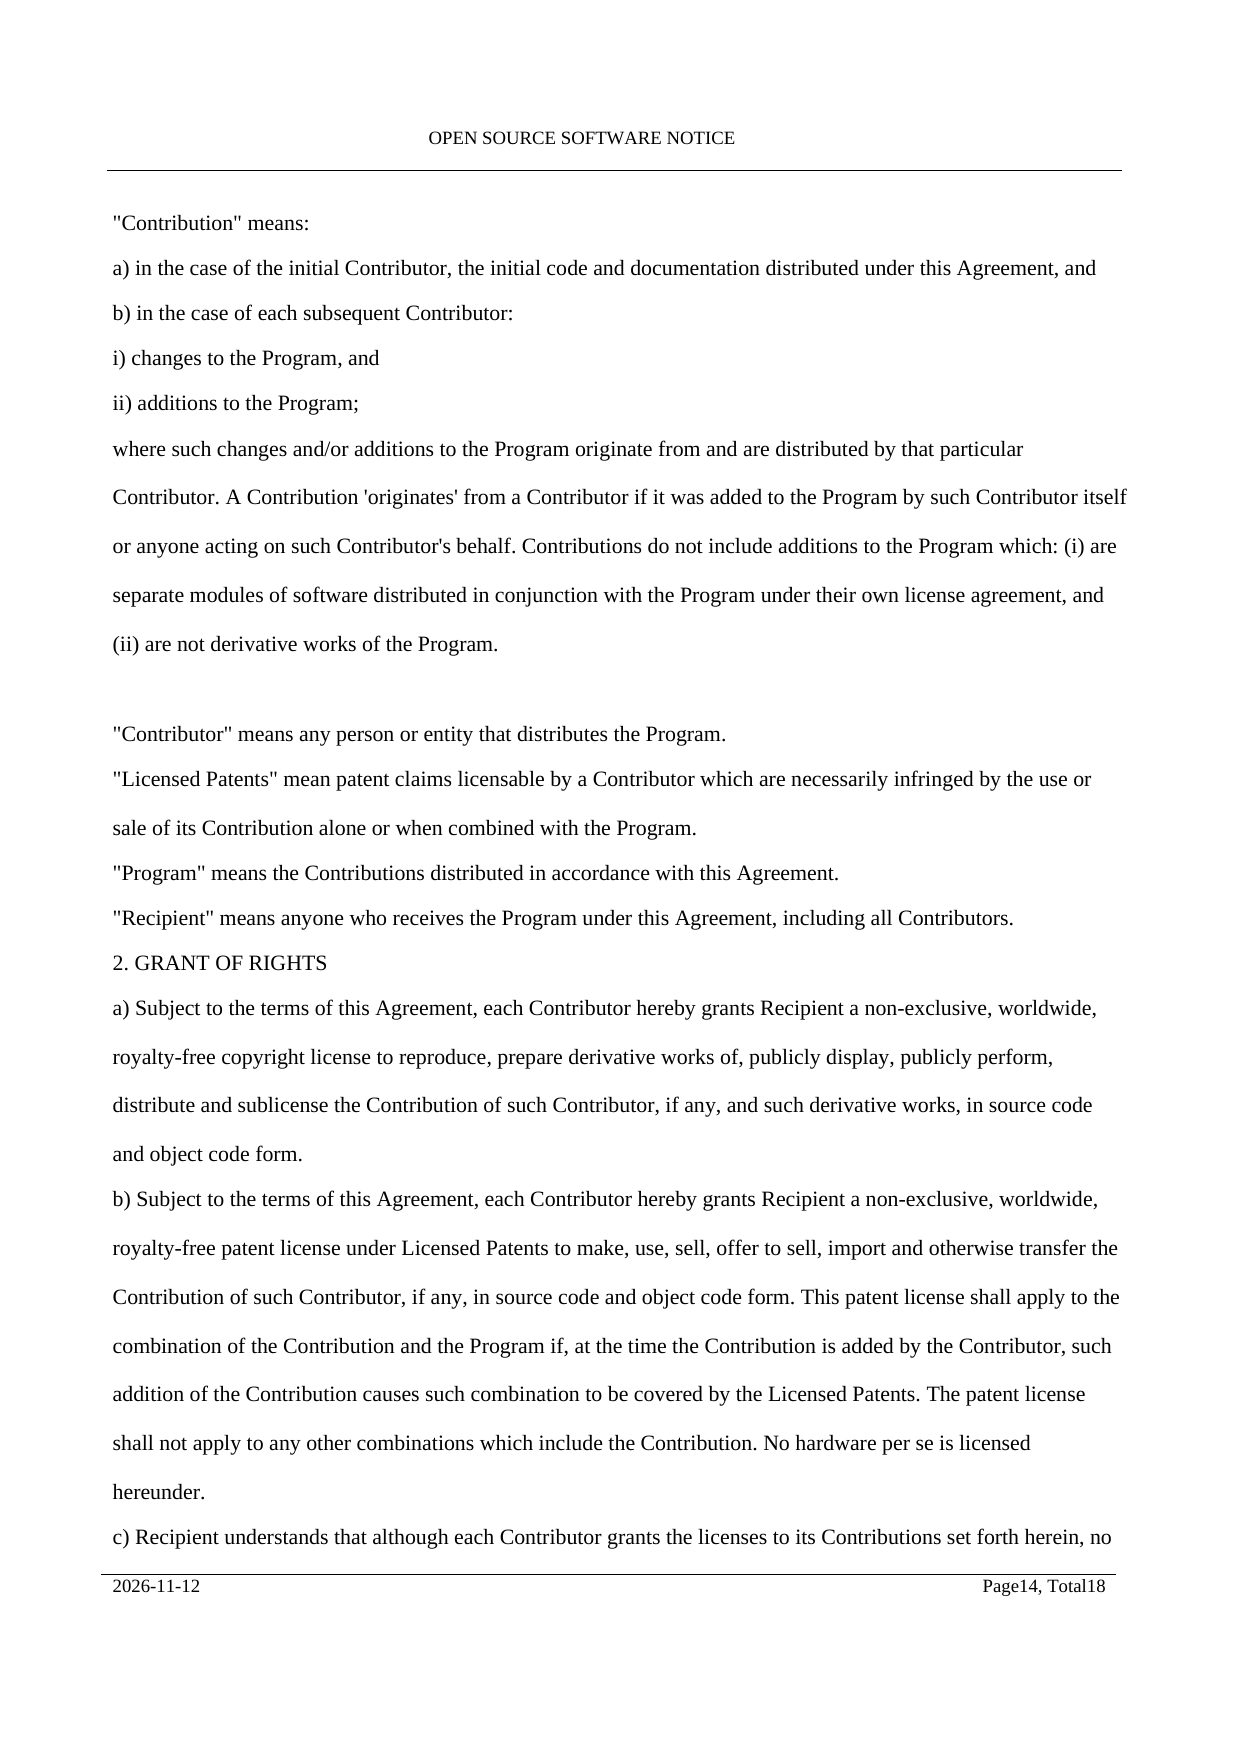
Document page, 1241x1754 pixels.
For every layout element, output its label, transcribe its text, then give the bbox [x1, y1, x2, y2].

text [112, 1520, 1128, 1553]
text "Recipient" means anyone who receives the Program under this Agreement, including all Contributors. [112, 901, 1128, 934]
text b) in the case of each subsequent Contributor: [112, 297, 1128, 329]
text a) in the case of the initial Contributor, the initial code and documentation distributed under this Agreement, and [112, 251, 1128, 284]
text a) Subject to the terms of this Agreement, each Contributor hereby grants Recipient a non-exclusive, worldwide, royalty-free copyright license to reproduce, prepare derivative works of, publicly display, publicly perform, distribute and sublicense the Contribution of such Contributor, if any, and such derivative works, in source code and object code form. [112, 991, 1128, 1170]
text ii) additions to the Program; [112, 387, 1128, 419]
text b) Subject to the terms of this Agreement, each Contributor hereby grants Recipient a non-exclusive, worldwide, royalty-free patent license under Licensed Patents to make, use, sell, offer to sell, import and otherwise transfer the Contribution of such Contributor, if any, in source code and object code form. This patent license shall apply to the combination of the Contribution and the Program if, at the time the Contribution is added by the Contributor, such addition of the Contribution causes such combination to be covered by the Licensed Patents. The patent license shall not apply to any other combinations which include the Contribution. No hardware per se is licensed hereunder. [112, 1183, 1128, 1508]
text i) changes to the Program, and [112, 342, 1128, 374]
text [112, 206, 1128, 239]
text 2. GRANT OF RIGHTS [112, 946, 1128, 979]
text "Contributor" means any person or entity that distributes the Program. [112, 717, 1128, 749]
text "Licensed Patents" mean patent claims licensable by a Contributor which are necessarily infringed by the use or sale of its Contribution alone or when combined with the Program. [112, 762, 1128, 843]
text where such changes and/or additions to the Program originate from and are distributed by that particular Contributor. A Contribution 'originates' from a Contributor if it was added to the Program by such Contributor itself or anyone acting on such Contributor's behalf. Contributions do not include additions to the Program which: (i) are separate modules of software distributed in conjunction with the Program under their own license agreement, and (ii) are not derivative works of the Program. [112, 432, 1128, 659]
text "Program" means the Contributions distributed in accordance with this Agreement. [112, 856, 1128, 888]
